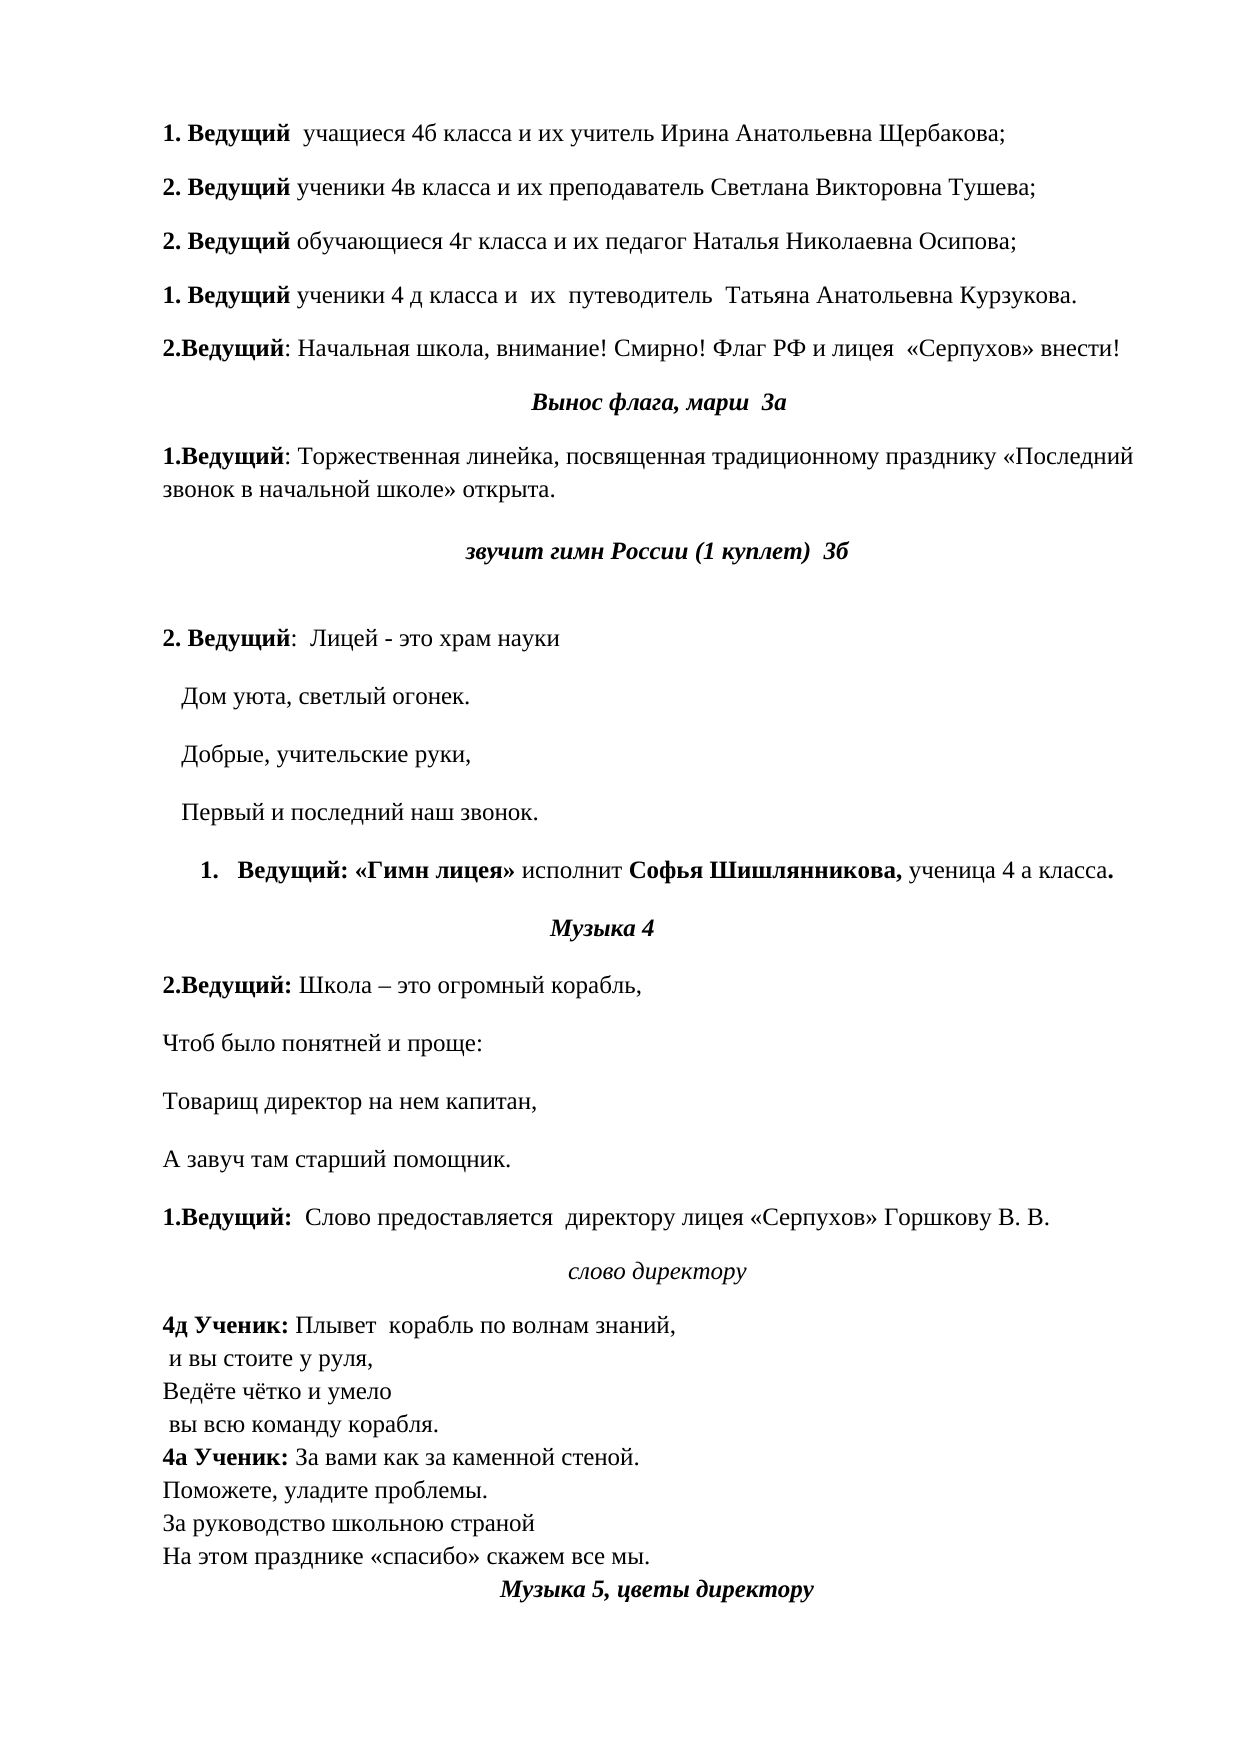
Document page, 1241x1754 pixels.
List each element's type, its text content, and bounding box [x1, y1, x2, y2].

text и вы стоите у руля, [162, 1343, 1152, 1372]
text звучит гимн России (1 куплет) 3б [162, 536, 1152, 565]
text 1. Ведущий ученики 4 д класса и их путеводитель Татьяна Анатольевна Курзукова. [162, 280, 1152, 308]
text 2. Ведущий обучающиеся 4г класса и их педагог Наталья Николаевна Осипова; [162, 226, 1152, 254]
text Первый и последний наш звонок. [162, 797, 1152, 826]
text 4а Ученик: За вами как за каменной стеной. [162, 1442, 1152, 1471]
text 1.Ведущий: Торжественная линейка, посвященная традиционному празднику «Последний звонок в начальной школе» открыта. [162, 441, 1152, 503]
text 1. Ведущий учащиеся 4б класса и их учитель Ирина Анатольевна Щербакова; [162, 118, 1152, 147]
text На этом празднике «спасибо» скажем все мы. [162, 1541, 1152, 1570]
text За руководство школьною страной [162, 1508, 1152, 1537]
text Товарищ директор на нем капитан, [162, 1086, 1152, 1115]
text Музыка 5, цветы директору [162, 1574, 1152, 1603]
text Добрые, учительские руки, [162, 739, 1152, 768]
text 4д Ученик: Плывет корабль по волнам знаний, [162, 1310, 1152, 1339]
text Вынос флага, марш 3а [162, 387, 1152, 416]
text Дом уюта, светлый огонек. [162, 681, 1152, 710]
text 2.Ведущий: Начальная школа, внимание! Смирно! Флаг РФ и лицея «Серпухов» внести! [162, 333, 1152, 362]
text слово директору [162, 1256, 1152, 1285]
list Ведущий: «Гимн лицея» исполнит Софья Шишлянникова, ученица 4 а класса. [200, 855, 1152, 883]
text 2. Ведущий ученики 4в класса и их преподаватель Светлана Викторовна Тушева; [162, 172, 1152, 201]
text 2.Ведущий: Школа – это огромный корабль, [162, 971, 1152, 999]
text Поможете, уладите проблемы. [162, 1475, 1152, 1504]
text Музыка 4 [237, 913, 1152, 941]
text 1.Ведущий: Слово предоставляется директору лицея «Серпухов» Горшкову В. В. [162, 1202, 1152, 1231]
text Ведёте чётко и умело [162, 1376, 1152, 1405]
text А завуч там старший помощник. [162, 1144, 1152, 1173]
text 2. Ведущий: Лицей - это храм науки [162, 594, 1152, 652]
text вы всю команду корабля. [162, 1409, 1152, 1438]
text Чтоб было понятней и проще: [162, 1028, 1152, 1057]
